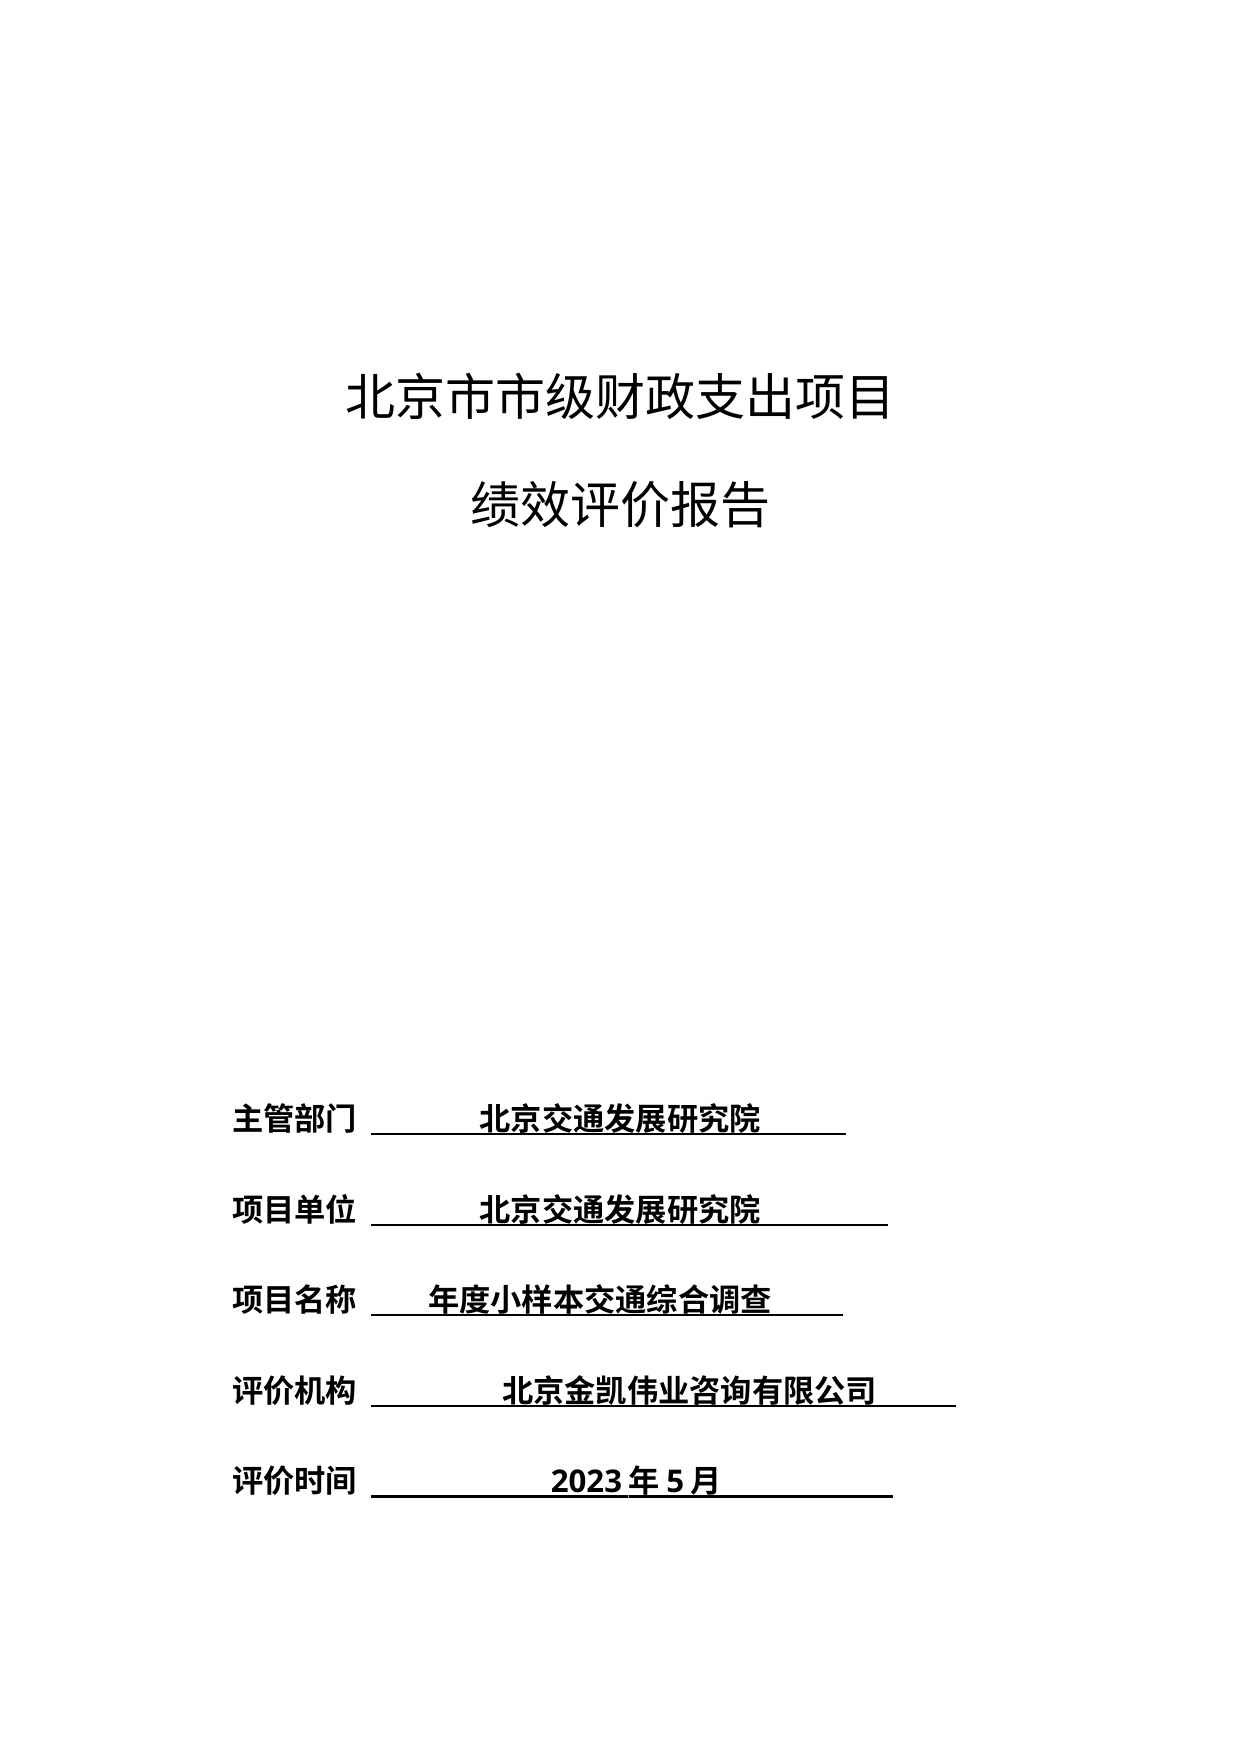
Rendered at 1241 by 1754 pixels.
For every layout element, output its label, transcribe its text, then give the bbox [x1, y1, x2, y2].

text 评价时间 2023年5月 [187, 1456, 1053, 1502]
text 北京市市级财政支出项目 [187, 357, 1053, 429]
text 项目单位 北京交通发展研究院 [187, 1185, 1053, 1230]
text 主管部门 北京交通发展研究院 [187, 1094, 1053, 1139]
text 绩效评价报告 [187, 466, 1053, 538]
text 项目名称 年度小样本交通综合调查 [232, 1275, 1053, 1321]
text 评价机构 北京金凯伟业咨询有限公司 [187, 1366, 1053, 1411]
